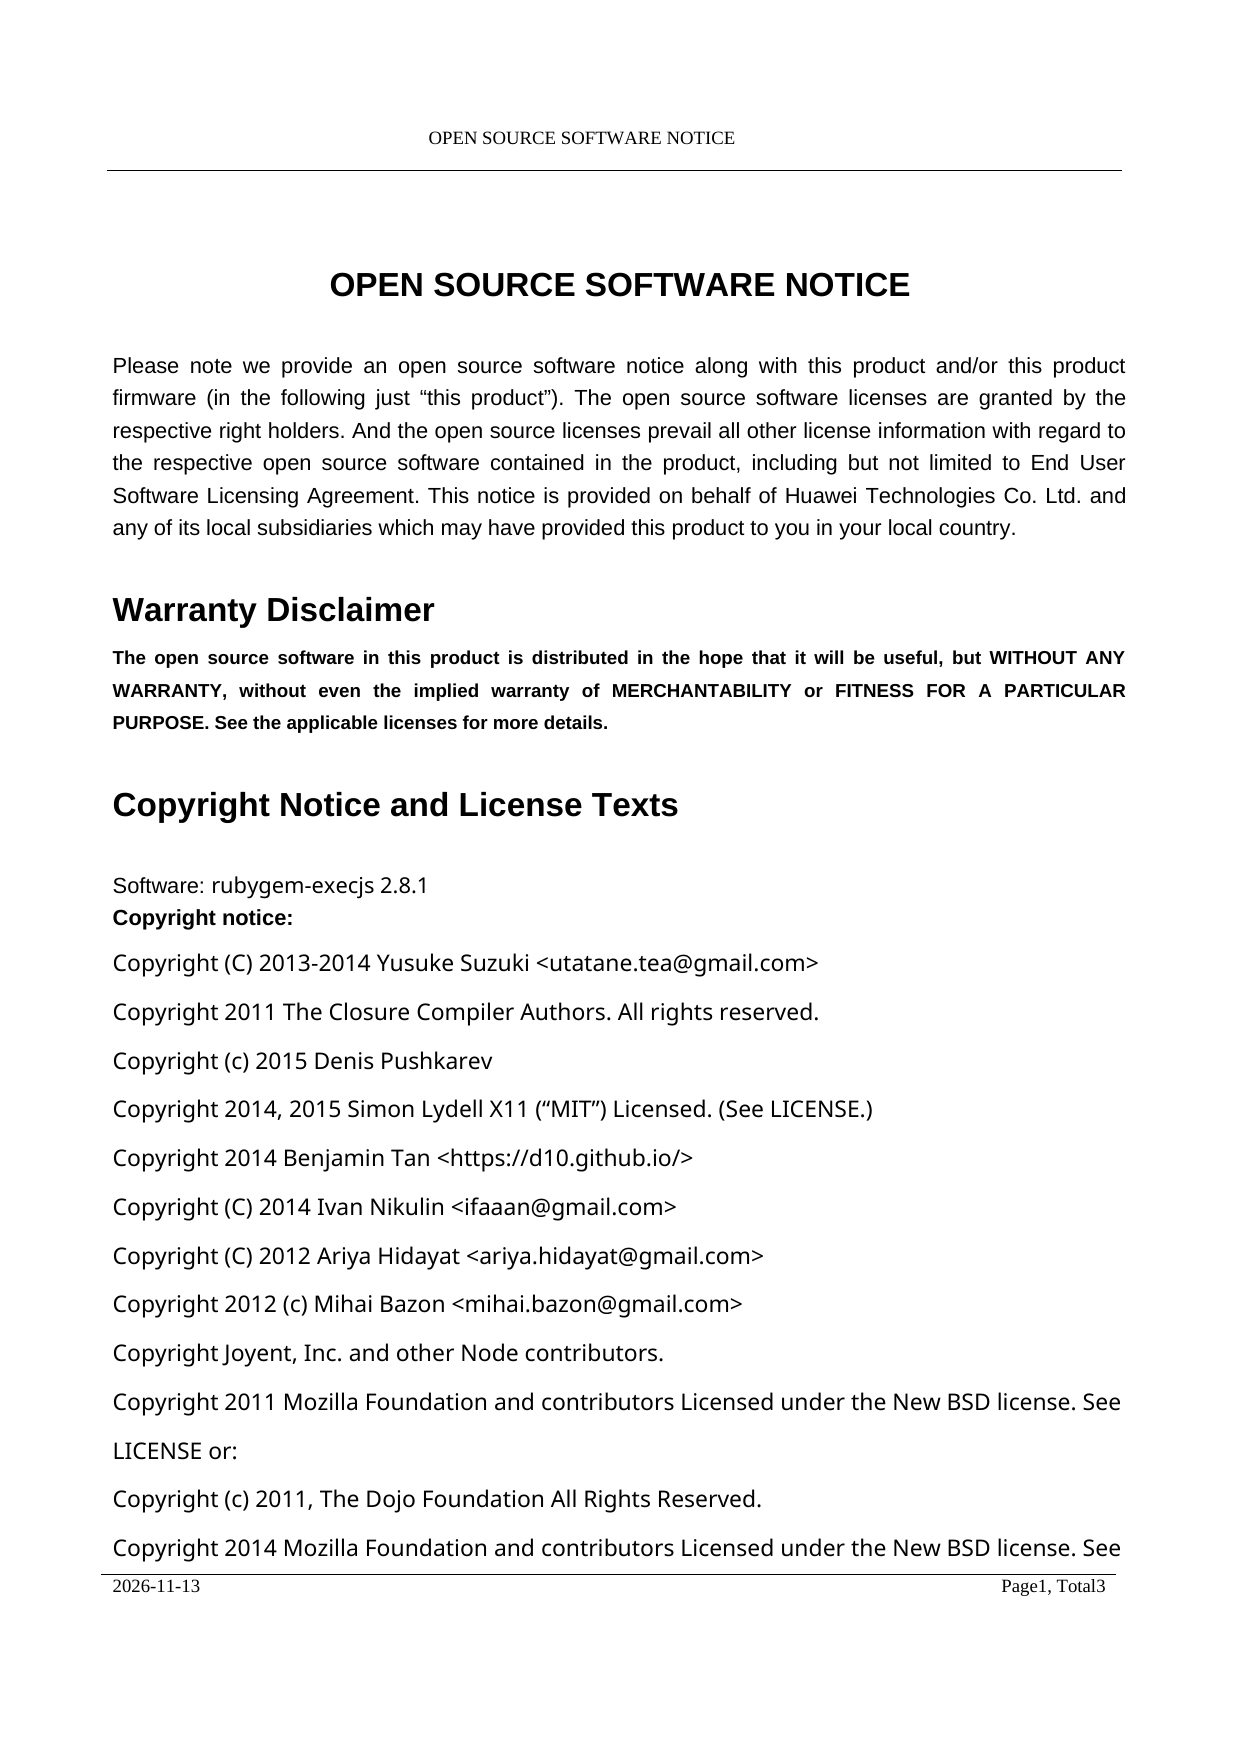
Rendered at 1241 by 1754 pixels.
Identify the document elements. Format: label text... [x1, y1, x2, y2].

text The open source software in this product is distributed in the hope that it will be useful, but WITHOUT ANY WARRANTY, without even the implied warranty of MERCHANTABILITY or FITNESS FOR A PARTICULAR PURPOSE. See the applicable licenses for more details. [112, 641, 1128, 739]
text OPEN SOURCE SOFTWARE NOTICE [112, 251, 1128, 316]
text Software: rubygem-execjs 2.8.1 [112, 869, 1128, 901]
text Warranty Disclaimer [112, 576, 1128, 641]
text Please note we provide an open source software notice along with this product and/or this product firmware (in the following just “this product”). The open source software licenses are granted by the respective right holders. And the open source licenses prevail all other license information with regard to the respective open source software contained in the product, including but not limited to End User Software Licensing Agreement. This notice is provided on behalf of Huawei Technologies Co. Ltd. and any of its local subsidiaries which may have provided this product to you in your local country. [112, 349, 1128, 544]
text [112, 947, 1128, 1564]
text Copyright Notice and License Texts [112, 771, 1128, 836]
text Copyright notice: [112, 901, 1128, 934]
